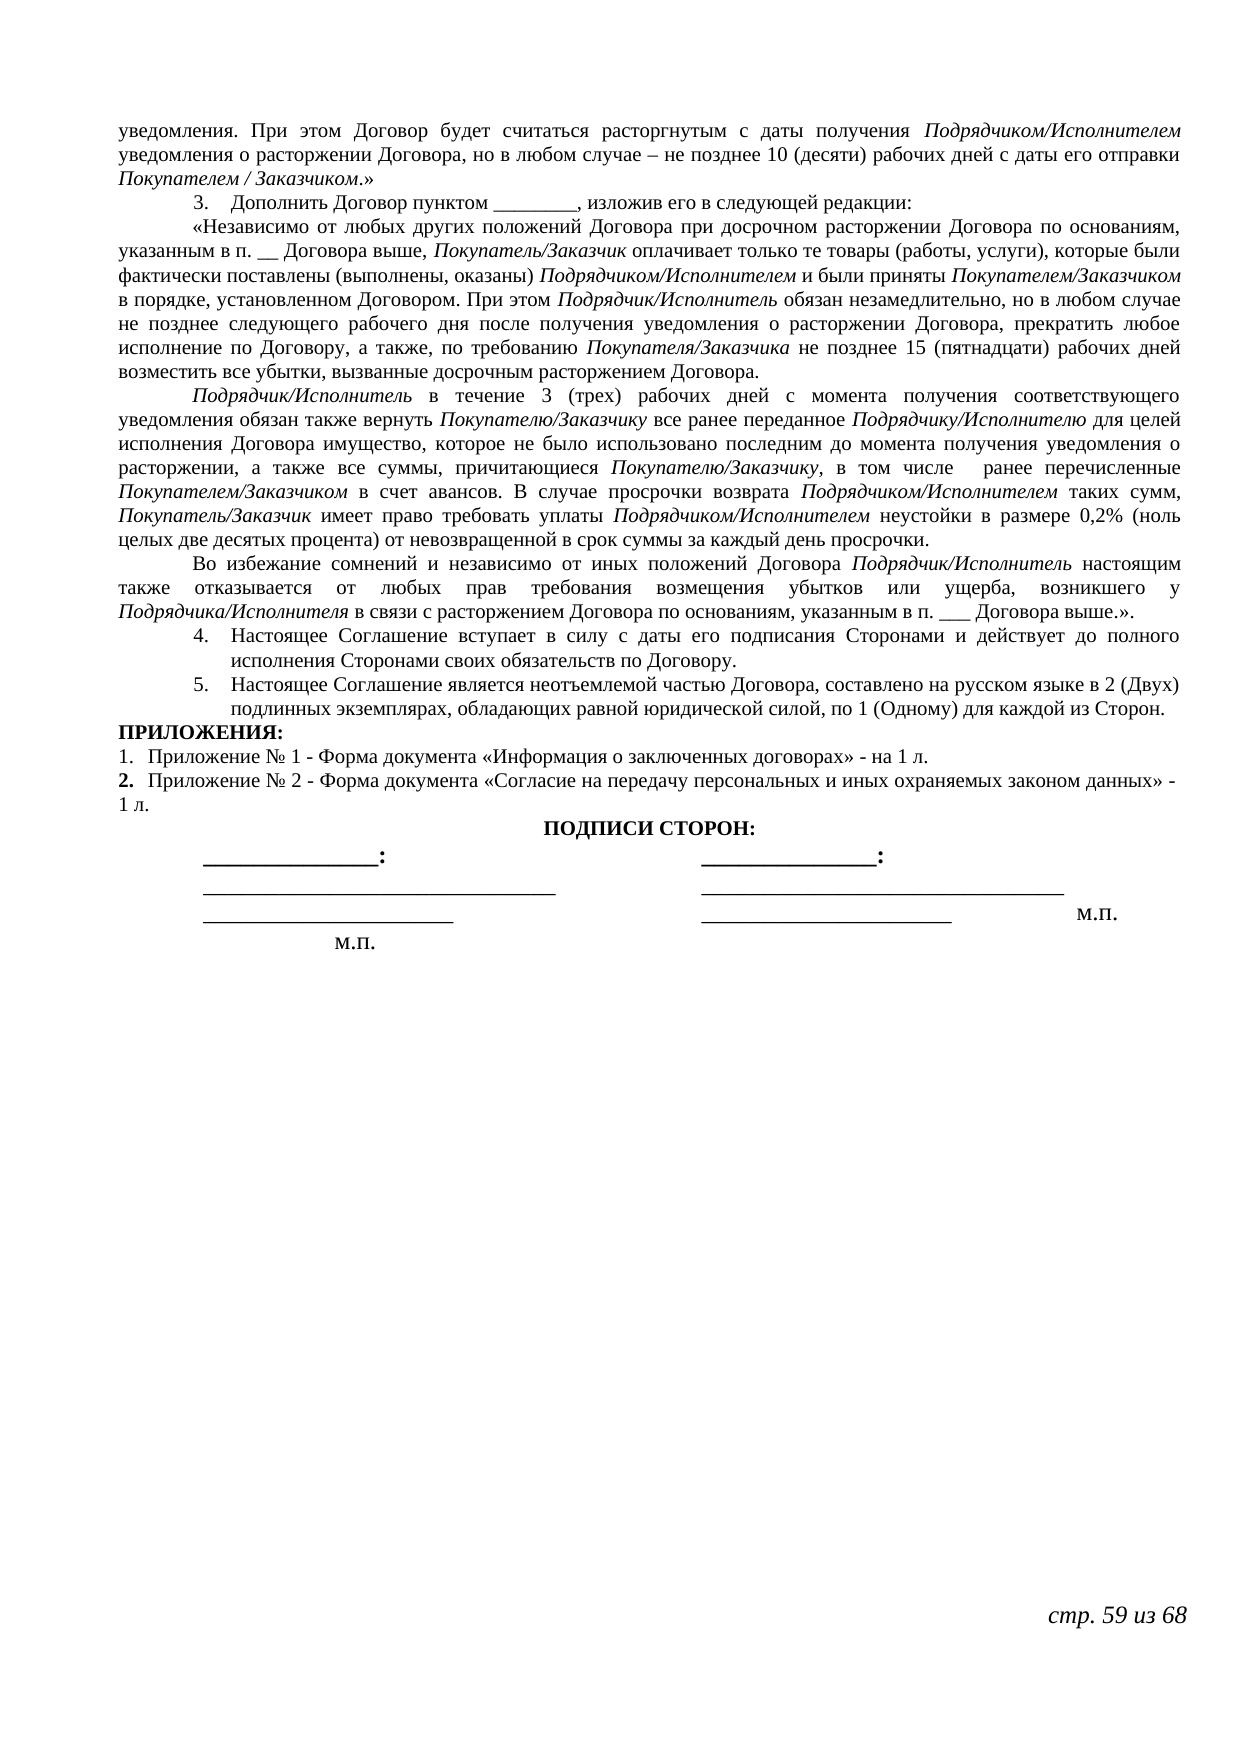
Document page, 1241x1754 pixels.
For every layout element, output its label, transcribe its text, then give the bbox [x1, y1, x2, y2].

list Настоящее Соглашение вступает в силу с даты его подписания Сторонами и действует до полного исполнения Сторонами своих обязательств по Договору. [193, 623, 1181, 672]
list Приложение № 2 - Форма документа «Согласие на передачу персональных и иных охраняемых законом данных» - 1 л. [118, 768, 1177, 816]
text «Независимо от любых других положений Договора при досрочном расторжении Договора по основаниям, указанным в п. __ Договора выше, Покупатель/Заказчик оплачивает только те товары (работы, услуги), которые были фактически поставлены (выполнены, оказаны) Подрядчиком/Исполнителем и были приняты Покупателем/Заказчиком в порядке, установленном Договором. При этом Подрядчик/Исполнитель обязан незамедлительно, но в любом случае не позднее следующего рабочего дня после получения уведомления о расторжении Договора, прекратить любое исполнение по Договору, а также, по требованию Покупателя/Заказчика не позднее 15 (пятнадцати) рабочих дней возместить все убытки, вызванные досрочным расторжением Договора. [118, 214, 1181, 383]
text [118, 118, 1181, 190]
list Настоящее Соглашение является неотъемлемой частью Договора, составлено на русском языке в 2 (Двух) подлинных экземплярах, обладающих равной юридической силой, по 1 (Одному) для каждой из Сторон. [193, 672, 1181, 720]
table_header ______________: [133, 840, 631, 869]
text Подрядчик/Исполнитель в течение 3 (трех) рабочих дней с момента получения соответствующего уведомления обязан также вернуть Покупателю/Заказчику все ранее переданное Подрядчику/Исполнителю для целей исполнения Договора имущество, которое не было использовано последним до момента получения уведомления о расторжении, а также все суммы, причитающиеся Покупателю/Заказчику, в том числе ранее перечисленные Покупателем/Заказчиком в счет авансов. В случае просрочки возврата Подрядчиком/Исполнителем таких сумм, Покупатель/Заказчик имеет право требовать уплаты Подрядчиком/Исполнителем неустойки в размере 0,2% (ноль целых две десятых процента) от невозвращенной в срок суммы за каждый день просрочки. [118, 383, 1181, 551]
table_cell _____________________________ ____________________ м.п. [631, 869, 1167, 955]
text Во избежание сомнений и независимо от иных положений Договора Подрядчик/Исполнитель настоящим также отказывается от любых прав требования возмещения убытков или ущерба, возникшего у Подрядчика/Исполнителя в связи с расторжением Договора по основаниям, указанным в п. ___ Договора выше.». [118, 551, 1181, 623]
list Дополнить Договор пунктом ________, изложив его в следующей редакции: [193, 190, 1181, 214]
table_header ______________: [631, 840, 1167, 869]
table_cell ____________________________ ____________________ м.п. [133, 869, 631, 955]
text ПРИЛОЖЕНИЯ: [118, 720, 1181, 744]
title ПОДПИСИ СТОРОН: [118, 816, 1181, 840]
list Приложение № 1 - Форма документа «Информация о заключенных договорах» - на 1 л. [118, 744, 1177, 768]
